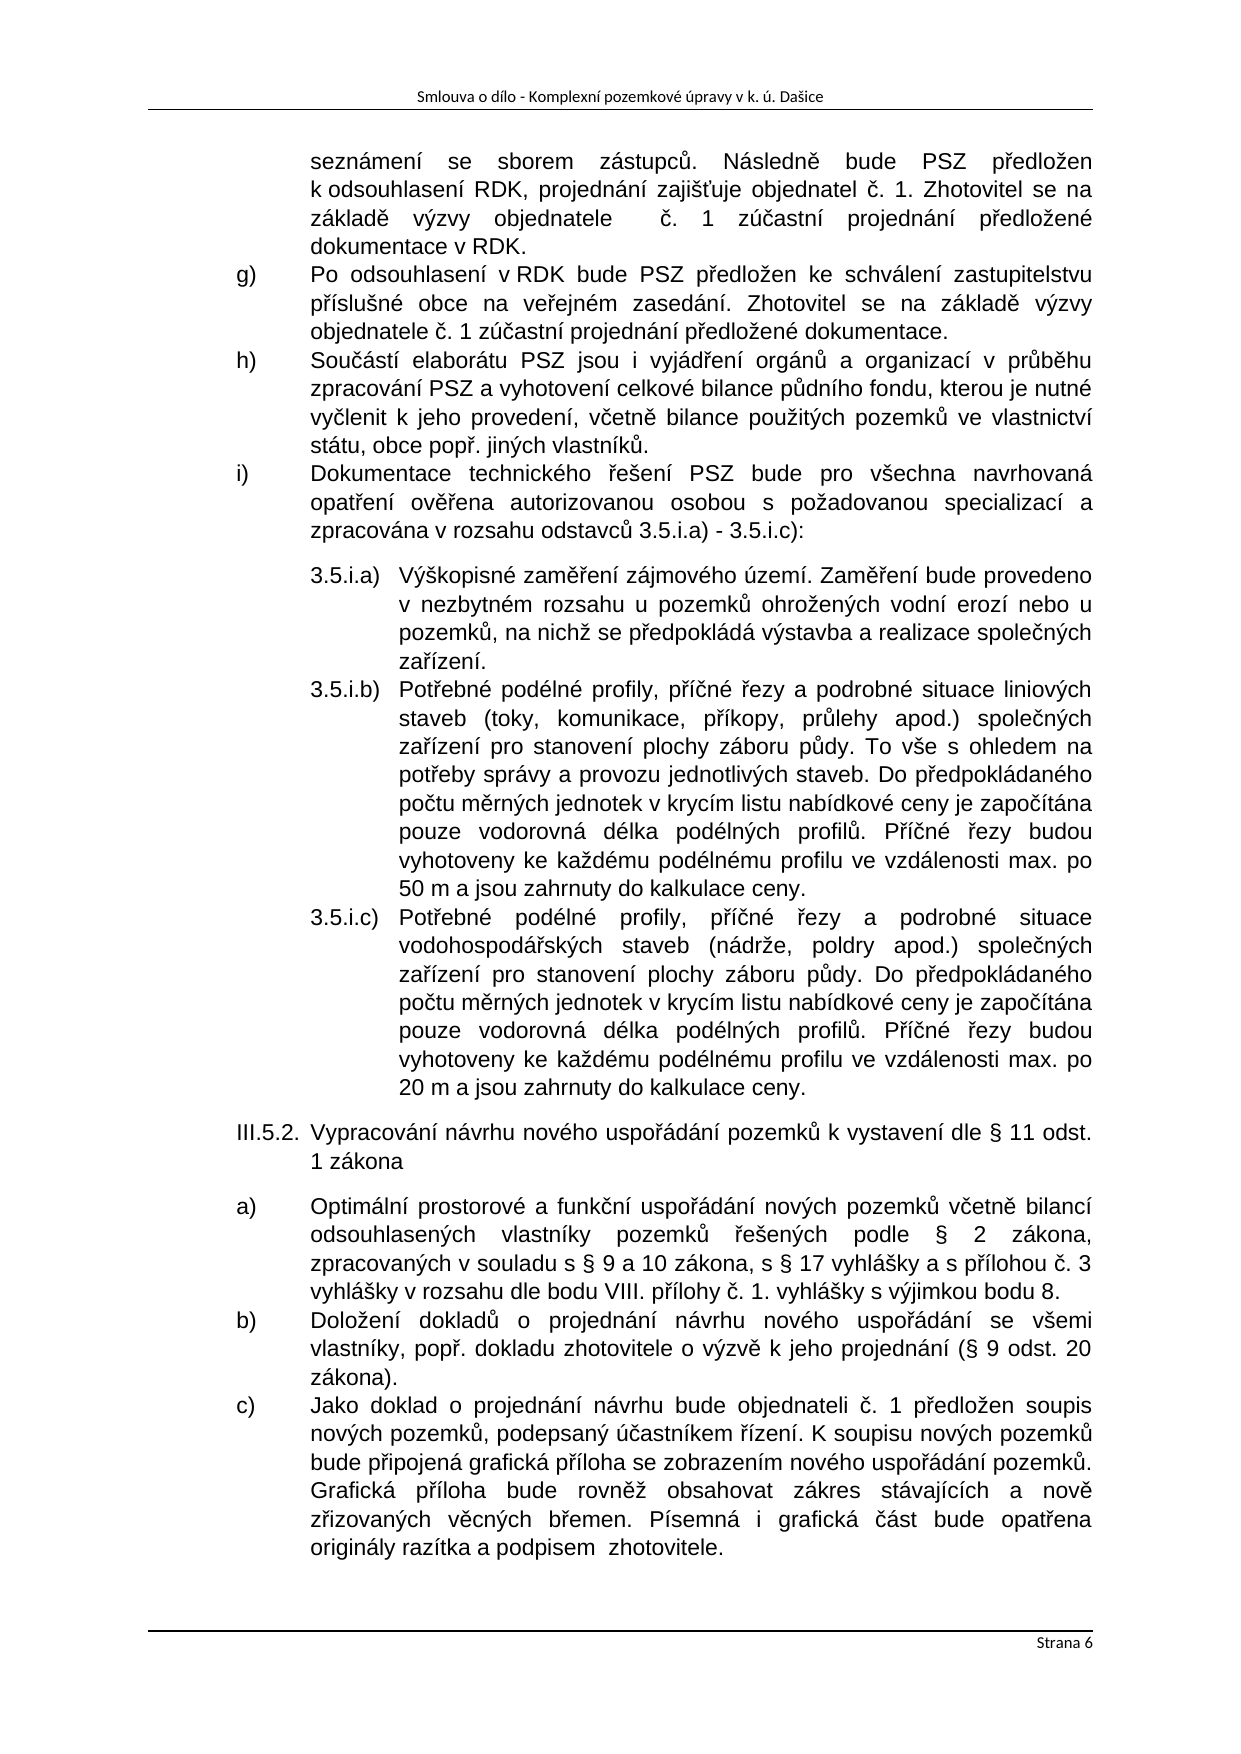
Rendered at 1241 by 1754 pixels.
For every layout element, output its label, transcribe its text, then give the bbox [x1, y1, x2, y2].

list 3.5.i.b) Potřebné podélné profily, příčné řezy a podrobné situace liniových staveb (toky, komunikace, příkopy, průlehy apod.) společných zařízení pro stanovení plochy záboru půdy. To vše s ohledem na potřeby správy a provozu jednotlivých staveb. Do předpokládaného počtu měrných jednotek v krycím listu nabídkové ceny je započítána pouze vodorovná délka podélných profilů. Příčné řezy budou vyhotoveny ke každému podélnému profilu ve vzdálenosti max. po 50 m a jsou zahrnuty do kalkulace ceny. [310, 676, 1093, 902]
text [236, 148, 1093, 259]
text Po odsouhlasení v RDK bude PSZ předložen ke schválení zastupitelstvu příslušné obce na veřejném zasedání. Zhotovitel se na základě výzvy objednatele č. 1 zúčastní projednání předložené dokumentace. [236, 261, 1093, 344]
text Dokumentace technického řešení PSZ bude pro všechna navrhovaná opatření ověřena autorizovanou osobou s požadovanou specializací a zpracována v rozsahu odstavců 3.5.i.a) - 3.5.i.c): [236, 460, 1093, 544]
text Doložení dokladů o projednání návrhu nového uspořádání se všemi vlastníky, popř. dokladu zhotovitele o výzvě k jeho projednání (§ 9 odst. 20 zákona). [236, 1307, 1093, 1390]
text Vypracování návrhu nového uspořádání pozemků k vystavení dle § 11 odst. 1 zákona [236, 1119, 1093, 1174]
text Optimální prostorové a funkční uspořádání nových pozemků včetně bilancí odsouhlasených vlastníky pozemků řešených podle § 2 zákona, zpracovaných v souladu s § 9 a 10 zákona, s § 17 vyhlášky a s přílohou č. 3 vyhlášky v rozsahu dle bodu VIII. přílohy č. 1. vyhlášky s výjimkou bodu 8. [236, 1193, 1093, 1304]
text Součástí elaborátu PSZ jsou i vyjádření orgánů a organizací v průběhu zpracování PSZ a vyhotovení celkové bilance půdního fondu, kterou je nutné vyčlenit k jeho provedení, včetně bilance použitých pozemků ve vlastnictví státu, obce popř. jiných vlastníků. [236, 347, 1093, 458]
list 3.5.i.a) Výškopisné zaměření zájmového území. Zaměření bude provedeno v nezbytném rozsahu u pozemků ohrožených vodní erozí nebo u pozemků, na nichž se předpokládá výstavba a realizace společných zařízení. [310, 562, 1093, 674]
text Jako doklad o projednání návrhu bude objednateli č. 1 předložen soupis nových pozemků, podepsaný účastníkem řízení. K soupisu nových pozemků bude připojená grafická příloha se zobrazením nového uspořádání pozemků. Grafická příloha bude rovněž obsahovat zákres stávajících a nově zřizovaných věcných břemen. Písemná i grafická část bude opatřena originály razítka a podpisem zhotovitele. [236, 1392, 1093, 1561]
list 3.5.i.c) Potřebné podélné profily, příčné řezy a podrobné situace vodohospodářských staveb (nádrže, poldry apod.) společných zařízení pro stanovení plochy záboru půdy. Do předpokládaného počtu měrných jednotek v krycím listu nabídkové ceny je započítána pouze vodorovná délka podélných profilů. Příčné řezy budou vyhotoveny ke každému podélnému profilu ve vzdálenosti max. po 20 m a jsou zahrnuty do kalkulace ceny. [310, 904, 1093, 1101]
